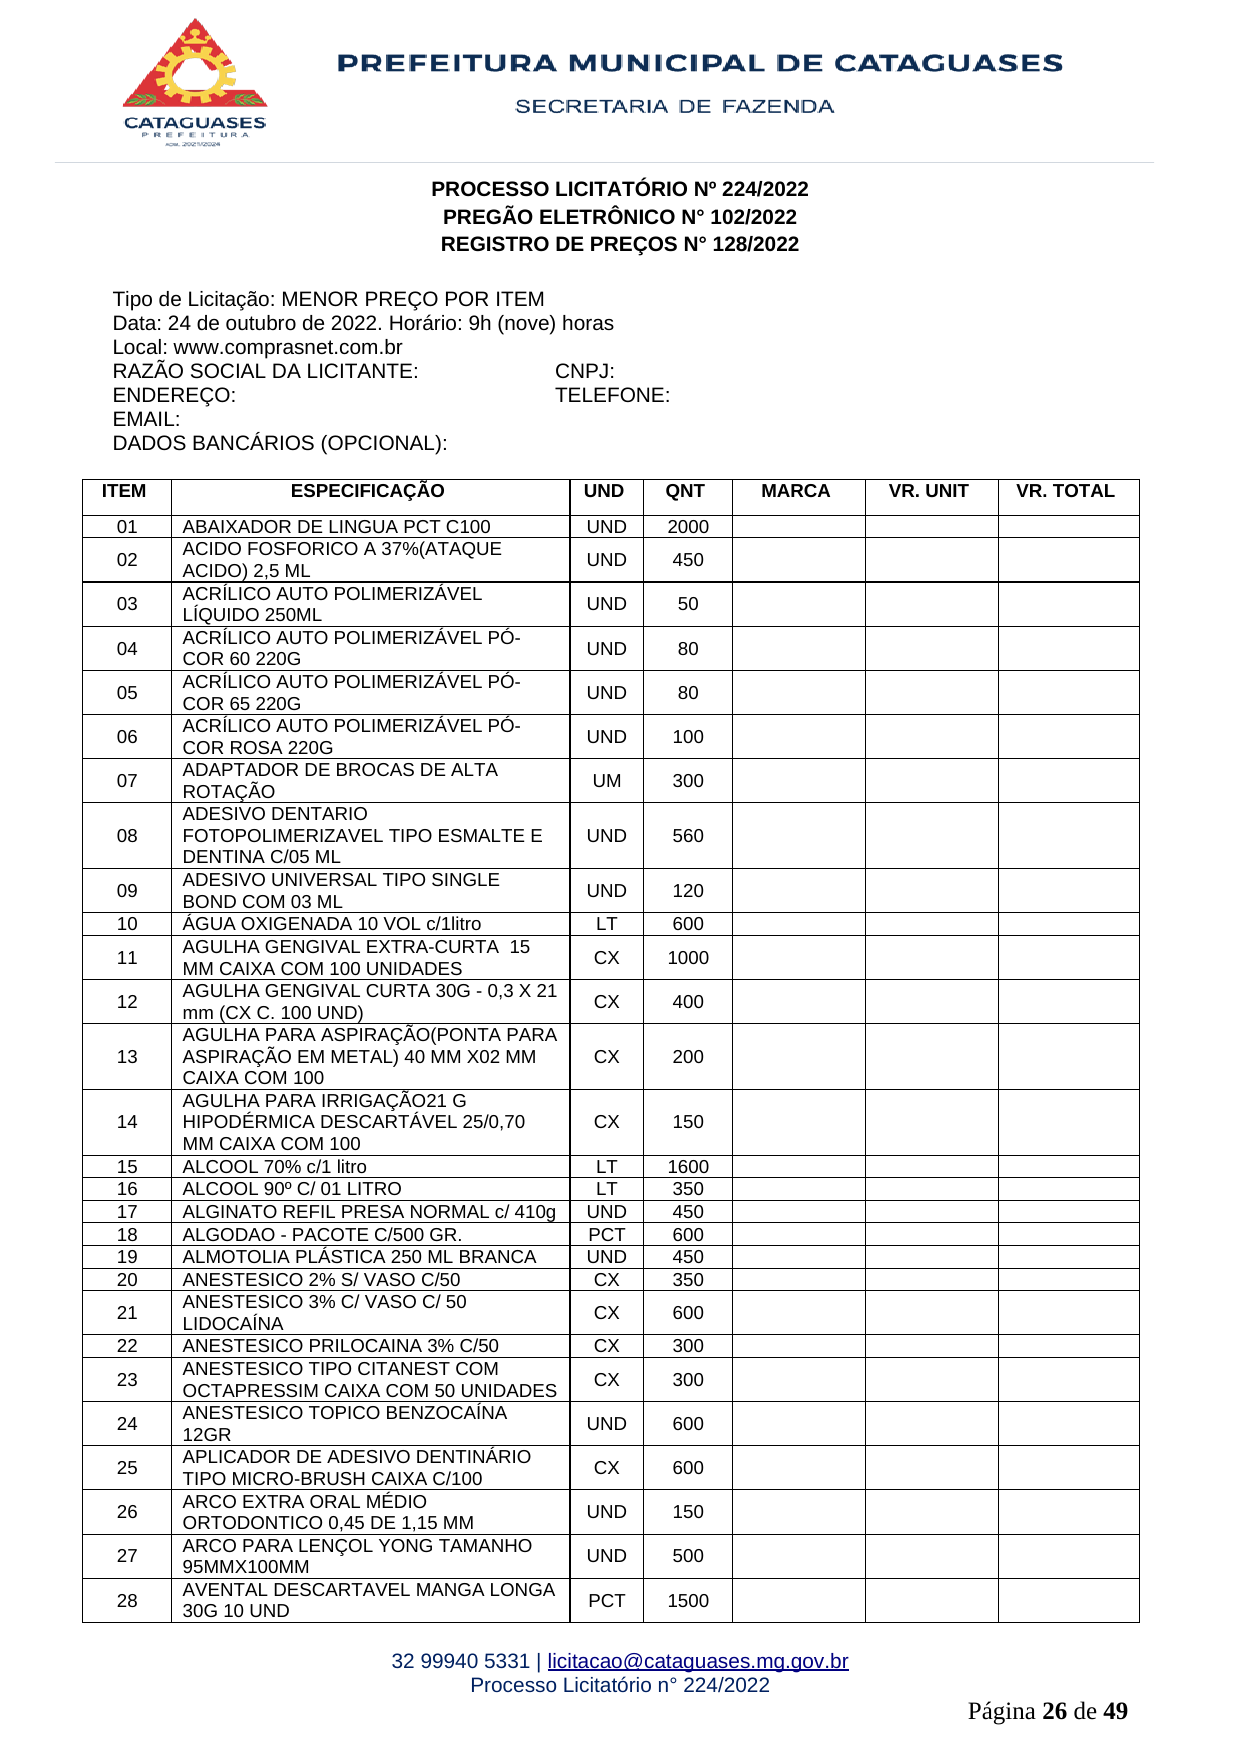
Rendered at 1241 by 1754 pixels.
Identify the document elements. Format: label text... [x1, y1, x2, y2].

text REGISTRO DE PREÇOS N° 128/2022 [112, 232, 1128, 256]
table_cell [866, 627, 998, 670]
table_cell [866, 1291, 998, 1334]
table_cell 16 [83, 1178, 171, 1200]
table_cell ADESIVO UNIVERSAL TIPO SINGLE BOND COM 03 ML [172, 869, 569, 912]
table_cell [999, 1178, 1139, 1200]
table_cell UND [571, 1246, 643, 1267]
table_cell 09 [83, 869, 171, 912]
table_cell UND [571, 715, 643, 758]
table_cell ARCO PARA LENÇOL YONG TAMANHO 95MMX100MM [172, 1535, 569, 1578]
table_cell 13 [83, 1024, 171, 1089]
table_cell 03 [83, 583, 171, 626]
table_cell [999, 936, 1139, 979]
table_cell ACIDO FOSFORICO A 37%(ATAQUE ACIDO) 2,5 ML [172, 538, 569, 581]
table_cell UND [571, 627, 643, 670]
table_cell [866, 1156, 998, 1177]
table_cell [866, 538, 998, 581]
table_cell 80 [644, 671, 732, 714]
table_cell ALCOOL 70% c/1 litro [172, 1156, 569, 1177]
table_cell 1600 [644, 1156, 732, 1177]
table_cell UND [571, 1402, 643, 1445]
table_cell [866, 1579, 998, 1622]
table_cell CX [571, 1291, 643, 1334]
text EMAIL: [112, 407, 1128, 431]
table_cell CX [571, 1358, 643, 1401]
table_cell ACRÍLICO AUTO POLIMERIZÁVEL PÓ- COR 65 220G [172, 671, 569, 714]
table_cell [999, 1156, 1139, 1177]
table_cell 25 [83, 1446, 171, 1489]
table_header VR. UNIT [866, 480, 998, 514]
table_cell 10 [83, 913, 171, 935]
table_cell [866, 936, 998, 979]
table_cell 07 [83, 759, 171, 802]
table_cell [866, 1490, 998, 1533]
text DADOS BANCÁRIOS (OPCIONAL): [112, 431, 1128, 455]
table_cell [866, 913, 998, 935]
table_cell [733, 980, 865, 1023]
table_cell 120 [644, 869, 732, 912]
table_cell [999, 1246, 1139, 1267]
table_cell [999, 1446, 1139, 1489]
picture [54, 15, 1155, 163]
table_cell 04 [83, 627, 171, 670]
table_cell [999, 1358, 1139, 1401]
table_cell [999, 1291, 1139, 1334]
table_cell [866, 1402, 998, 1445]
table_cell CX [571, 1335, 643, 1357]
table_cell [866, 1446, 998, 1489]
table_cell 600 [644, 1223, 732, 1245]
table_cell ACRÍLICO AUTO POLIMERIZÁVEL PÓ- COR 60 220G [172, 627, 569, 670]
table_cell [866, 1246, 998, 1267]
table_cell 18 [83, 1223, 171, 1245]
table_cell [999, 1402, 1139, 1445]
table_cell UND [571, 803, 643, 868]
table_cell ARCO EXTRA ORAL MÉDIO ORTODONTICO 0,45 DE 1,15 MM [172, 1490, 569, 1533]
table_cell [866, 1223, 998, 1245]
table_cell UND [571, 538, 643, 581]
table_cell ANESTESICO 2% S/ VASO C/50 [172, 1269, 569, 1290]
table_cell [733, 1335, 865, 1357]
table_cell [866, 583, 998, 626]
table_cell [733, 1535, 865, 1578]
table_cell [999, 1490, 1139, 1533]
table_cell [733, 1269, 865, 1290]
table_cell 21 [83, 1291, 171, 1334]
table_cell CX [571, 980, 643, 1023]
table_cell ANESTESICO TOPICO BENZOCAÍNA 12GR [172, 1402, 569, 1445]
table_cell 300 [644, 1358, 732, 1401]
table_cell [733, 1402, 865, 1445]
text PROCESSO LICITATÓRIO Nº 224/2022 [112, 177, 1128, 201]
table_cell [999, 1090, 1139, 1154]
table_cell [999, 980, 1139, 1023]
table_cell 1500 [644, 1579, 732, 1622]
text PREGÃO ELETRÔNICO N° 102/2022 [112, 205, 1128, 229]
table_cell [866, 869, 998, 912]
table_cell [733, 583, 865, 626]
table_cell [866, 516, 998, 537]
table_header MARCA [733, 480, 865, 514]
table_cell UND [571, 516, 643, 537]
table_cell 24 [83, 1402, 171, 1445]
table_header ESPECIFICAÇÃO [172, 480, 569, 514]
table_cell 150 [644, 1490, 732, 1533]
table_cell [866, 1090, 998, 1154]
table_cell 100 [644, 715, 732, 758]
table_cell 26 [83, 1490, 171, 1533]
table_cell 50 [644, 583, 732, 626]
table_cell ANESTESICO PRILOCAINA 3% C/50 [172, 1335, 569, 1357]
table_cell 20 [83, 1269, 171, 1290]
table_header QNT [644, 480, 732, 514]
table_cell [866, 715, 998, 758]
table_cell 400 [644, 980, 732, 1023]
table_cell UM [571, 759, 643, 802]
table_cell 450 [644, 538, 732, 581]
table_cell [866, 1269, 998, 1290]
table_cell 300 [644, 759, 732, 802]
table_cell ALGINATO REFIL PRESA NORMAL c/ 410g [172, 1201, 569, 1222]
table_cell [733, 1156, 865, 1177]
table_cell UND [571, 869, 643, 912]
table_cell [999, 1335, 1139, 1357]
table_cell 600 [644, 1446, 732, 1489]
table_cell 450 [644, 1246, 732, 1267]
table_cell 150 [644, 1090, 732, 1154]
table_cell 02 [83, 538, 171, 581]
table_cell [733, 627, 865, 670]
table_cell CX [571, 1446, 643, 1489]
table_cell [999, 1024, 1139, 1089]
table_cell PCT [571, 1223, 643, 1245]
table_cell [733, 1223, 865, 1245]
table_cell [733, 1246, 865, 1267]
table_cell CX [571, 1024, 643, 1089]
table_cell ACRÍLICO AUTO POLIMERIZÁVEL LÍQUIDO 250ML [172, 583, 569, 626]
table_cell 80 [644, 627, 732, 670]
table_cell UND [571, 671, 643, 714]
table_cell [999, 516, 1139, 537]
table_cell CX [571, 1090, 643, 1154]
table_cell [733, 803, 865, 868]
table_cell [866, 1535, 998, 1578]
table_cell LT [571, 913, 643, 935]
table_cell 08 [83, 803, 171, 868]
table_cell [733, 516, 865, 537]
table_cell [999, 627, 1139, 670]
table_cell AGULHA PARA IRRIGAÇÃO21 G HIPODÉRMICA DESCARTÁVEL 25/0,70 MM CAIXA COM 100 [172, 1090, 569, 1154]
table_cell [733, 936, 865, 979]
table_cell [733, 1024, 865, 1089]
table_cell [733, 1178, 865, 1200]
table_cell 23 [83, 1358, 171, 1401]
table_cell CX [571, 936, 643, 979]
table_cell 300 [644, 1335, 732, 1357]
table_cell UND [571, 1201, 643, 1222]
table_cell [866, 1201, 998, 1222]
table_cell 2000 [644, 516, 732, 537]
table_cell UND [571, 1535, 643, 1578]
table_cell 17 [83, 1201, 171, 1222]
table_cell [733, 538, 865, 581]
table_cell [999, 1201, 1139, 1222]
text Tipo de Licitação: MENOR PREÇO POR ITEM [112, 287, 1128, 311]
table_cell [999, 1535, 1139, 1578]
table_cell 14 [83, 1090, 171, 1154]
table_cell 600 [644, 1291, 732, 1334]
table_cell 05 [83, 671, 171, 714]
table_cell 200 [644, 1024, 732, 1089]
table_cell ACRÍLICO AUTO POLIMERIZÁVEL PÓ- COR ROSA 220G [172, 715, 569, 758]
table_cell 28 [83, 1579, 171, 1622]
table_cell 600 [644, 1402, 732, 1445]
table_cell 350 [644, 1178, 732, 1200]
table_cell UND [571, 583, 643, 626]
table_header VR. TOTAL [999, 480, 1139, 514]
table_cell [866, 1024, 998, 1089]
table_cell [866, 759, 998, 802]
table_cell [733, 715, 865, 758]
table_cell 22 [83, 1335, 171, 1357]
table_cell [999, 1223, 1139, 1245]
table_cell [733, 759, 865, 802]
table_cell [866, 1358, 998, 1401]
table_cell 27 [83, 1535, 171, 1578]
table_cell LT [571, 1156, 643, 1177]
table_cell 450 [644, 1201, 732, 1222]
table_cell [866, 803, 998, 868]
text Local: www.comprasnet.com.br [112, 335, 1128, 359]
table_cell [733, 1358, 865, 1401]
table_cell [733, 869, 865, 912]
table_cell ADAPTADOR DE BROCAS DE ALTA ROTAÇÃO [172, 759, 569, 802]
table_cell ÁGUA OXIGENADA 10 VOL c/1litro [172, 913, 569, 935]
table_cell [999, 1579, 1139, 1622]
table_cell [733, 1090, 865, 1154]
text RAZÃO SOCIAL DA LICITANTE: CNPJ: [112, 359, 1128, 383]
table_cell [733, 671, 865, 714]
table_cell 12 [83, 980, 171, 1023]
table_cell AGULHA GENGIVAL EXTRA-CURTA 15 MM CAIXA COM 100 UNIDADES [172, 936, 569, 979]
table_cell ALCOOL 90º C/ 01 LITRO [172, 1178, 569, 1200]
table_cell 19 [83, 1246, 171, 1267]
table_cell [866, 671, 998, 714]
table_cell [999, 759, 1139, 802]
table_cell [733, 1201, 865, 1222]
table_cell [733, 1490, 865, 1533]
table_cell [866, 980, 998, 1023]
table_cell 15 [83, 1156, 171, 1177]
table_cell ANESTESICO 3% C/ VASO C/ 50 LIDOCAÍNA [172, 1291, 569, 1334]
table_cell [999, 671, 1139, 714]
table_cell 1000 [644, 936, 732, 979]
table_cell ADESIVO DENTARIO FOTOPOLIMERIZAVEL TIPO ESMALTE E DENTINA C/05 ML [172, 803, 569, 868]
table_cell APLICADOR DE ADESIVO DENTINÁRIO TIPO MICRO-BRUSH CAIXA C/100 [172, 1446, 569, 1489]
table_cell [733, 913, 865, 935]
table_header ITEM [83, 480, 171, 514]
table_cell 600 [644, 913, 732, 935]
table_cell 06 [83, 715, 171, 758]
table_cell 560 [644, 803, 732, 868]
table_cell UND [571, 1490, 643, 1533]
table_cell [866, 1335, 998, 1357]
table_cell ABAIXADOR DE LINGUA PCT C100 [172, 516, 569, 537]
table_cell ALMOTOLIA PLÁSTICA 250 ML BRANCA [172, 1246, 569, 1267]
table_cell [999, 913, 1139, 935]
table_cell [733, 1291, 865, 1334]
table_cell AGULHA PARA ASPIRAÇÃO(PONTA PARA ASPIRAÇÃO EM METAL) 40 MM X02 MM CAIXA COM 100 [172, 1024, 569, 1089]
table_cell [999, 1269, 1139, 1290]
text ENDEREÇO: TELEFONE: [112, 383, 1128, 407]
table_cell [733, 1446, 865, 1489]
table_cell 01 [83, 516, 171, 537]
table_cell 11 [83, 936, 171, 979]
table_cell [999, 803, 1139, 868]
table_cell PCT [571, 1579, 643, 1622]
table_cell AGULHA GENGIVAL CURTA 30G - 0,3 X 21 mm (CX C. 100 UND) [172, 980, 569, 1023]
table_cell [999, 869, 1139, 912]
table_cell [866, 1178, 998, 1200]
text Data: 24 de outubro de 2022. Horário: 9h (nove) horas [112, 311, 1128, 335]
table_cell LT [571, 1178, 643, 1200]
table_cell AVENTAL DESCARTAVEL MANGA LONGA 30G 10 UND [172, 1579, 569, 1622]
table_cell CX [571, 1269, 643, 1290]
table_cell ALGODAO - PACOTE C/500 GR. [172, 1223, 569, 1245]
table_cell [999, 715, 1139, 758]
table_cell 350 [644, 1269, 732, 1290]
table_cell ANESTESICO TIPO CITANEST COM OCTAPRESSIM CAIXA COM 50 UNIDADES [172, 1358, 569, 1401]
table_cell [999, 538, 1139, 581]
table_cell 500 [644, 1535, 732, 1578]
table_cell [733, 1579, 865, 1622]
table_cell [999, 583, 1139, 626]
table_header UND [571, 480, 643, 514]
